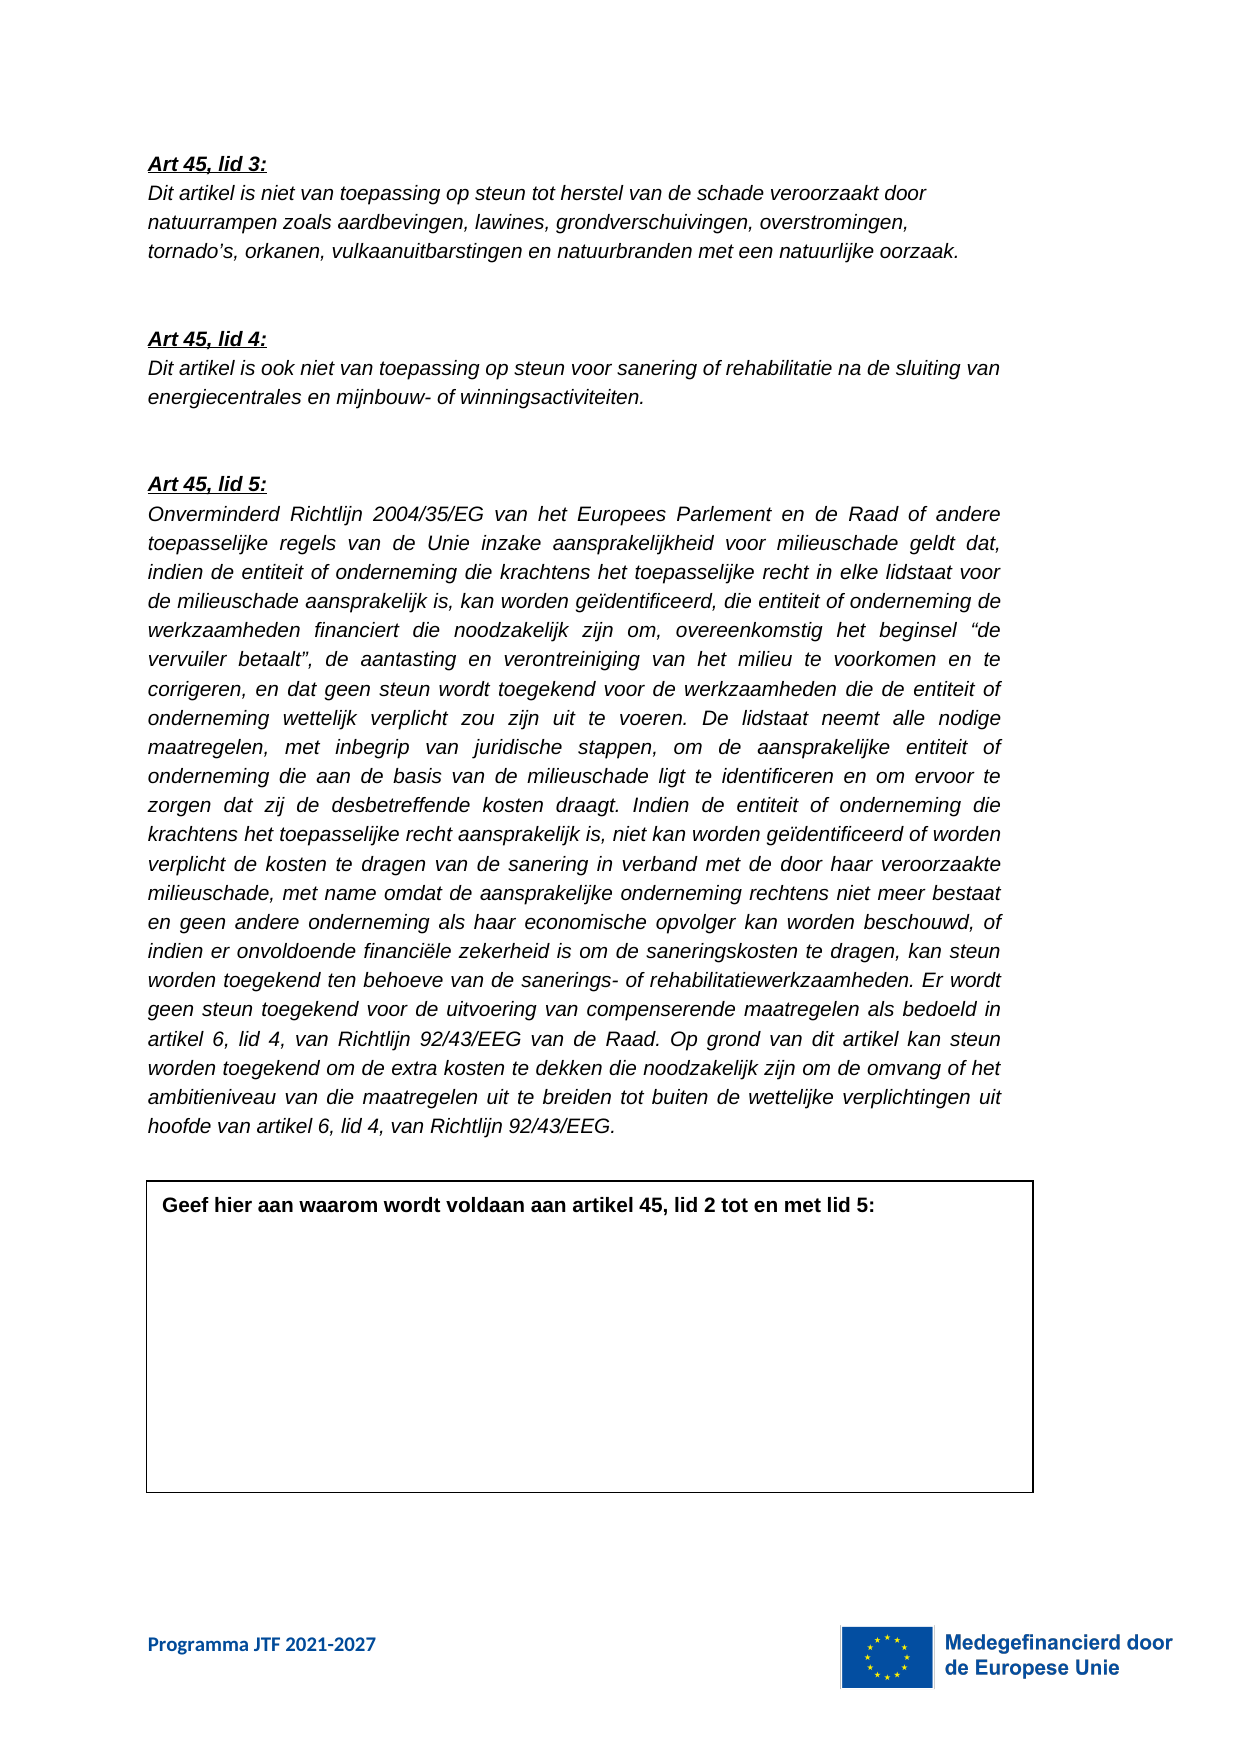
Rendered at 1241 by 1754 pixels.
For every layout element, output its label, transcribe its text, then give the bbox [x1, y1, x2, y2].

text Art 45, lid 4: [148, 323, 1004, 352]
picture [838, 1623, 1179, 1690]
text Dit artikel is ook niet van toepassing op steun voor sanering of rehabilitatie na de sluiting van energiecentrales en mijnbouw- of winningsactiviteiten. [148, 352, 1004, 410]
text Onverminderd Richtlijn 2004/35/EG van het Europees Parlement en de Raad of andere toepasselijke regels van de Unie inzake aansprakelijkheid voor milieuschade geldt dat, indien de entiteit of onderneming die krachtens het toepasselijke recht in elke lidstaat voor de milieuschade aansprakelijk is, kan worden geïdentificeerd, die entiteit of onderneming de werkzaamheden financiert die noodzakelijk zijn om, overeenkomstig het beginsel “de vervuiler betaalt”, de aantasting en verontreiniging van het milieu te voorkomen en te corrigeren, en dat geen steun wordt toegekend voor de werkzaamheden die de entiteit of onderneming wettelijk verplicht zou zijn uit te voeren. De lidstaat neemt alle nodige maatregelen, met inbegrip van juridische stappen, om de aansprakelijke entiteit of onderneming die aan de basis van de milieuschade ligt te identificeren en om ervoor te zorgen dat zij de desbetreffende kosten draagt. Indien de entiteit of onderneming die krachtens het toepasselijke recht aansprakelijk is, niet kan worden geïdentificeerd of worden verplicht de kosten te dragen van de sanering in verband met de door haar veroorzaakte milieuschade, met name omdat de aansprakelijke onderneming rechtens niet meer bestaat en geen andere onderneming als haar economische opvolger kan worden beschouwd, of indien er onvoldoende financiële zekerheid is om de saneringskosten te dragen, kan steun worden toegekend ten behoeve van de sanerings- of rehabilitatiewerkzaamheden. Er wordt geen steun toegekend voor de uitvoering van compenserende maatregelen als bedoeld in artikel 6, lid 4, van Richtlijn 92/43/EEG van de Raad. Op grond van dit artikel kan steun worden toegekend om de extra kosten te dekken die noodzakelijk zijn om de omvang of het ambitieniveau van die maatregelen uit te breiden tot buiten de wettelijke verplichtingen uit hoofde van artikel 6, lid 4, van Richtlijn 92/43/EEG. [148, 498, 1004, 1139]
text Art 45, lid 3: [148, 148, 1004, 177]
text Art 45, lid 5: [148, 468, 1004, 498]
text Dit artikel is niet van toepassing op steun tot herstel van de schade veroorzaakt door natuurrampen zoals aardbevingen, lawines, grondverschuivingen, overstromingen, tornado’s, orkanen, vulkaanuitbarstingen en natuurbranden met een natuurlijke oorzaak. [148, 177, 1004, 264]
